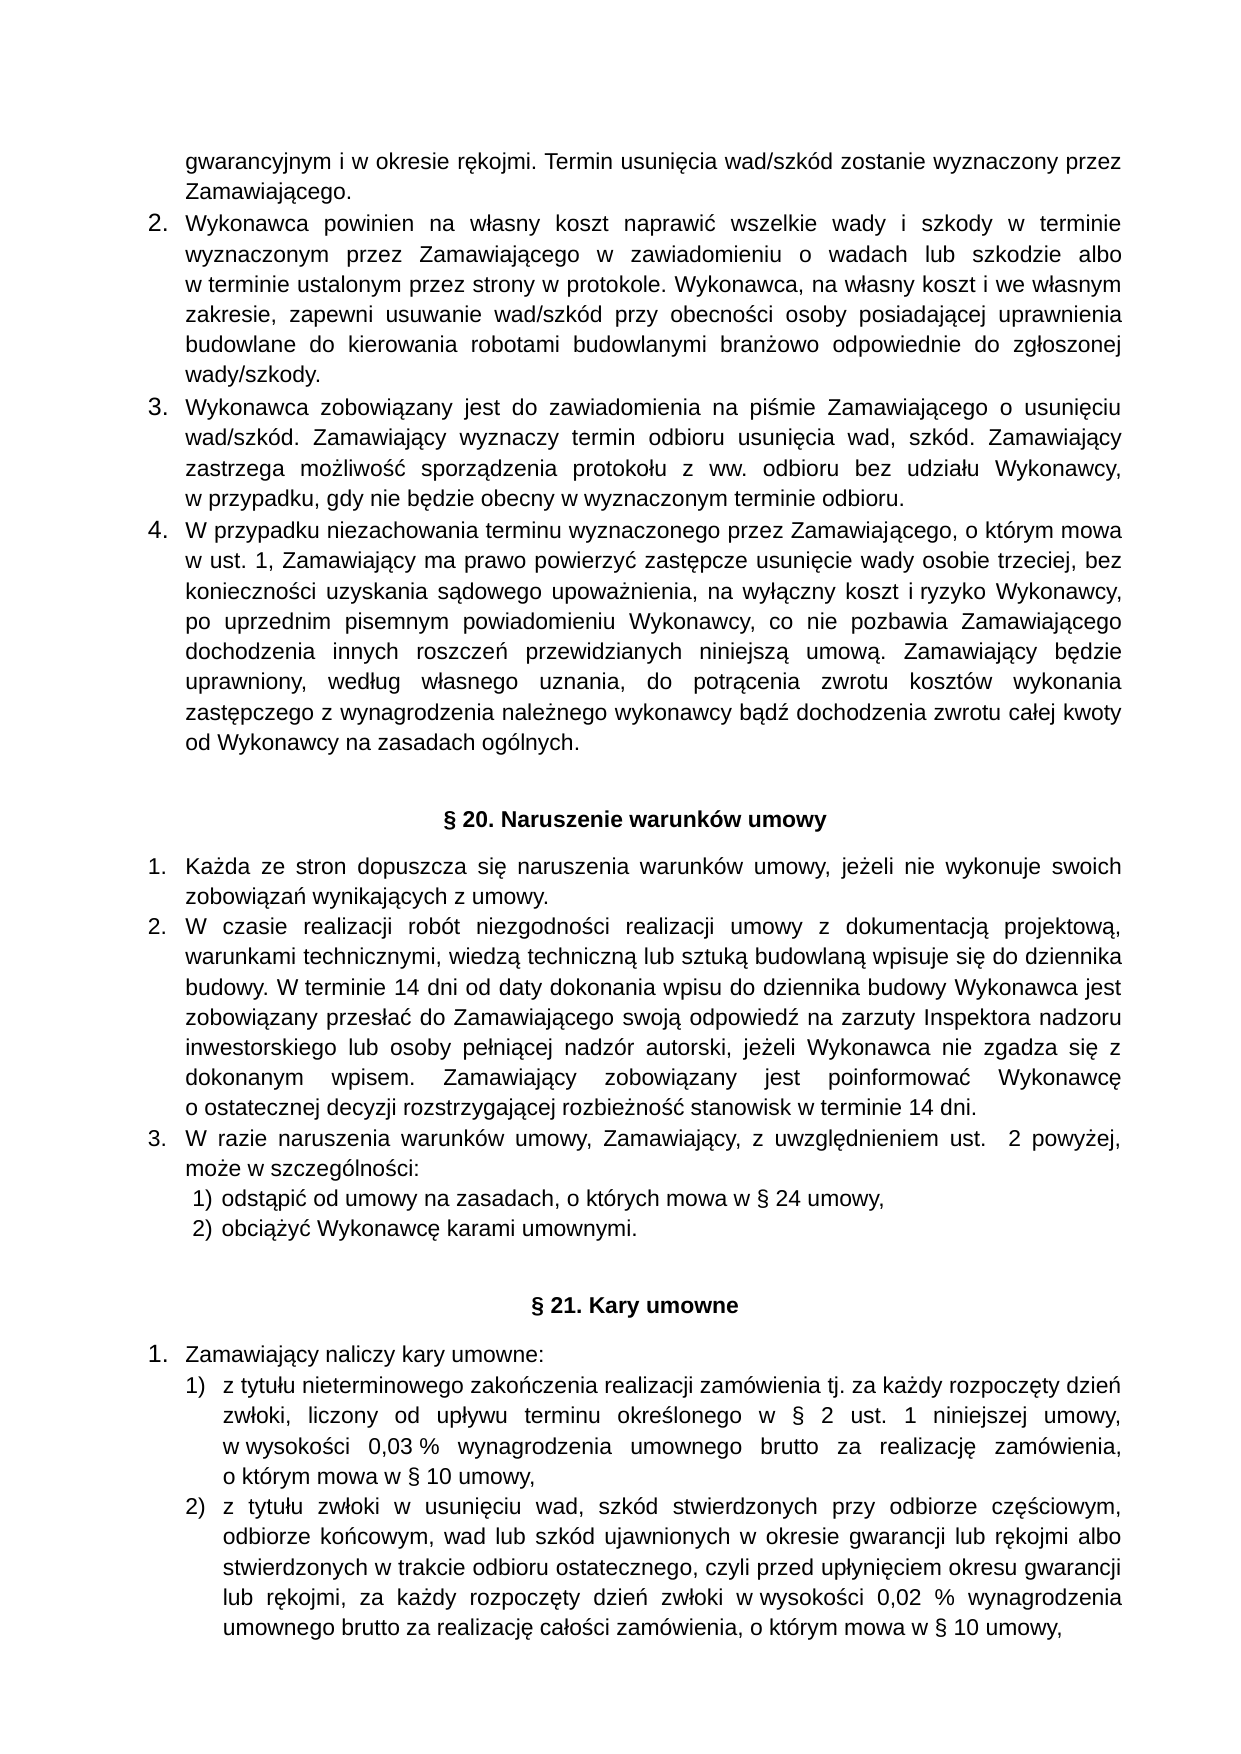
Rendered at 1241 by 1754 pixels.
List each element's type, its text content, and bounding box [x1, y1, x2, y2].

list odstąpić od umowy na zasadach, o których mowa w § 24 umowy, [192, 1185, 1122, 1211]
list W razie naruszenia warunków umowy, Zamawiający, z uwzględnieniem ust. 2 powyżej, może w szczególności: [148, 1124, 1122, 1181]
list obciążyć Wykonawcę karami umownymi. [192, 1215, 1122, 1242]
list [148, 148, 1122, 204]
list W przypadku niezachowania terminu wyznaczonego przez Zamawiającego, o którym mowa w ust. 1, Zamawiający ma prawo powierzyć zastępcze usunięcie wady osobie trzeciej, bez konieczności uzyskania sądowego upoważnienia, na wyłączny koszt i ryzyko Wykonawcy, po uprzednim pisemnym powiadomieniu Wykonawcy, co nie pozbawia Zamawiającego dochodzenia innych roszczeń przewidzianych niniejszą umową. Zamawiający będzie uprawniony, według własnego uznania, do potrącenia zwrotu kosztów wykonania zastępczego z wynagrodzenia należnego wykonawcy bądź dochodzenia zwrotu całej kwoty od Wykonawcy na zasadach ogólnych. [148, 515, 1122, 755]
list Zamawiający naliczy kary umowne: [148, 1339, 1122, 1368]
list z tytułu zwłoki w usunięciu wad, szkód stwierdzonych przy odbiorze częściowym, odbiorze końcowym, wad lub szkód ujawnionych w okresie gwarancji lub rękojmi albo stwierdzonych w trakcie odbioru ostatecznego, czyli przed upłynięciem okresu gwarancji lub rękojmi, za każdy rozpoczęty dzień zwłoki w wysokości 0,02 % wynagrodzenia umownego brutto za realizację całości zamówienia, o którym mowa w § 10 umowy, [185, 1493, 1122, 1640]
text § 20. Naruszenie warunków umowy [148, 806, 1122, 832]
text § 21. Kary umowne [148, 1292, 1122, 1319]
list W czasie realizacji robót niezgodności realizacji umowy z dokumentacją projektową, warunkami technicznymi, wiedzą techniczną lub sztuką budowlaną wpisuje się do dziennika budowy. W terminie 14 dni od daty dokonania wpisu do dziennika budowy Wykonawca jest zobowiązany przesłać do Zamawiającego swoją odpowiedź na zarzuty Inspektora nadzoru inwestorskiego lub osoby pełniącej nadzór autorski, jeżeli Wykonawca nie zgadza się z dokonanym wpisem. Zamawiający zobowiązany jest poinformować Wykonawcę o ostatecznej decyzji rozstrzygającej rozbieżność stanowisk w terminie 14 dni. [148, 913, 1122, 1121]
list Każda ze stron dopuszcza się naruszenia warunków umowy, jeżeli nie wykonuje swoich zobowiązań wynikających z umowy. [148, 853, 1122, 909]
list Wykonawca zobowiązany jest do zawiadomienia na piśmie Zamawiającego o usunięciu wad/szkód. Zamawiający wyznaczy termin odbioru usunięcia wad, szkód. Zamawiający zastrzega możliwość sporządzenia protokołu z ww. odbioru bez udziału Wykonawcy, w przypadku, gdy nie będzie obecny w wyznaczonym terminie odbioru. [148, 392, 1122, 511]
list Wykonawca powinien na własny koszt naprawić wszelkie wady i szkody w terminie wyznaczonym przez Zamawiającego w zawiadomieniu o wadach lub szkodzie albo w terminie ustalonym przez strony w protokole. Wykonawca, na własny koszt i we własnym zakresie, zapewni usuwanie wad/szkód przy obecności osoby posiadającej uprawnienia budowlane do kierowania robotami budowlanymi branżowo odpowiednie do zgłoszonej wady/szkody. [148, 208, 1122, 388]
list z tytułu nieterminowego zakończenia realizacji zamówienia tj. za każdy rozpoczęty dzień zwłoki, liczony od upływu terminu określonego w § 2 ust. 1 niniejszej umowy, w wysokości 0,03 % wynagrodzenia umownego brutto za realizację zamówienia, o którym mowa w § 10 umowy, [185, 1372, 1122, 1489]
